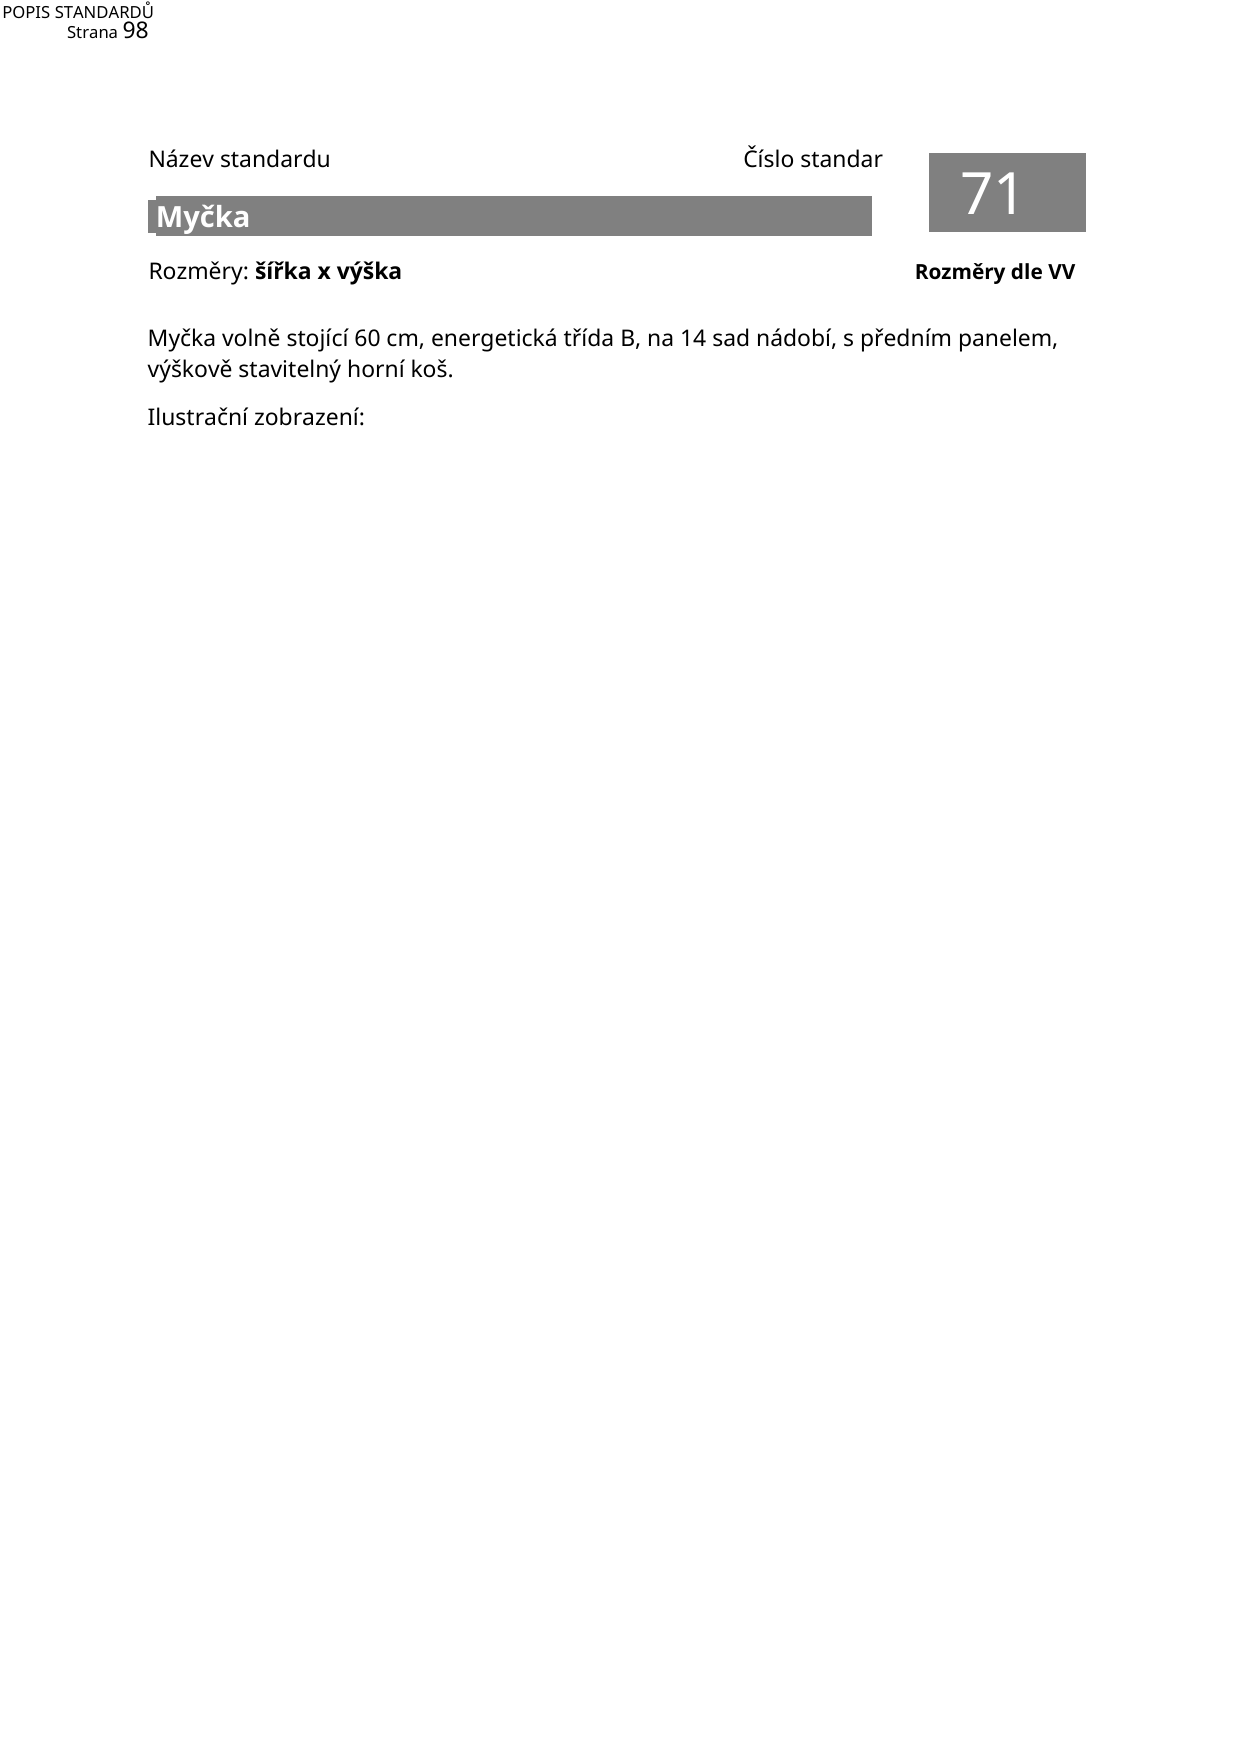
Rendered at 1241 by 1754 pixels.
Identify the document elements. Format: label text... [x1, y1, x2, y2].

table_cell Rozměry dle VV [894, 247, 1099, 287]
table_cell Myčka [128, 185, 894, 247]
text Myčka volně stojící 60 cm, energetická třída B, na 14 sad nádobí, s předním panelem, výškově stavitelný horní koš. [147, 322, 1134, 384]
table_header 71 [894, 146, 1099, 247]
table_cell Rozměry: šířka x výška [128, 247, 894, 287]
table_header Název standardu Číslo standar [128, 146, 894, 185]
text Ilustrační zobrazení: [147, 401, 1134, 432]
